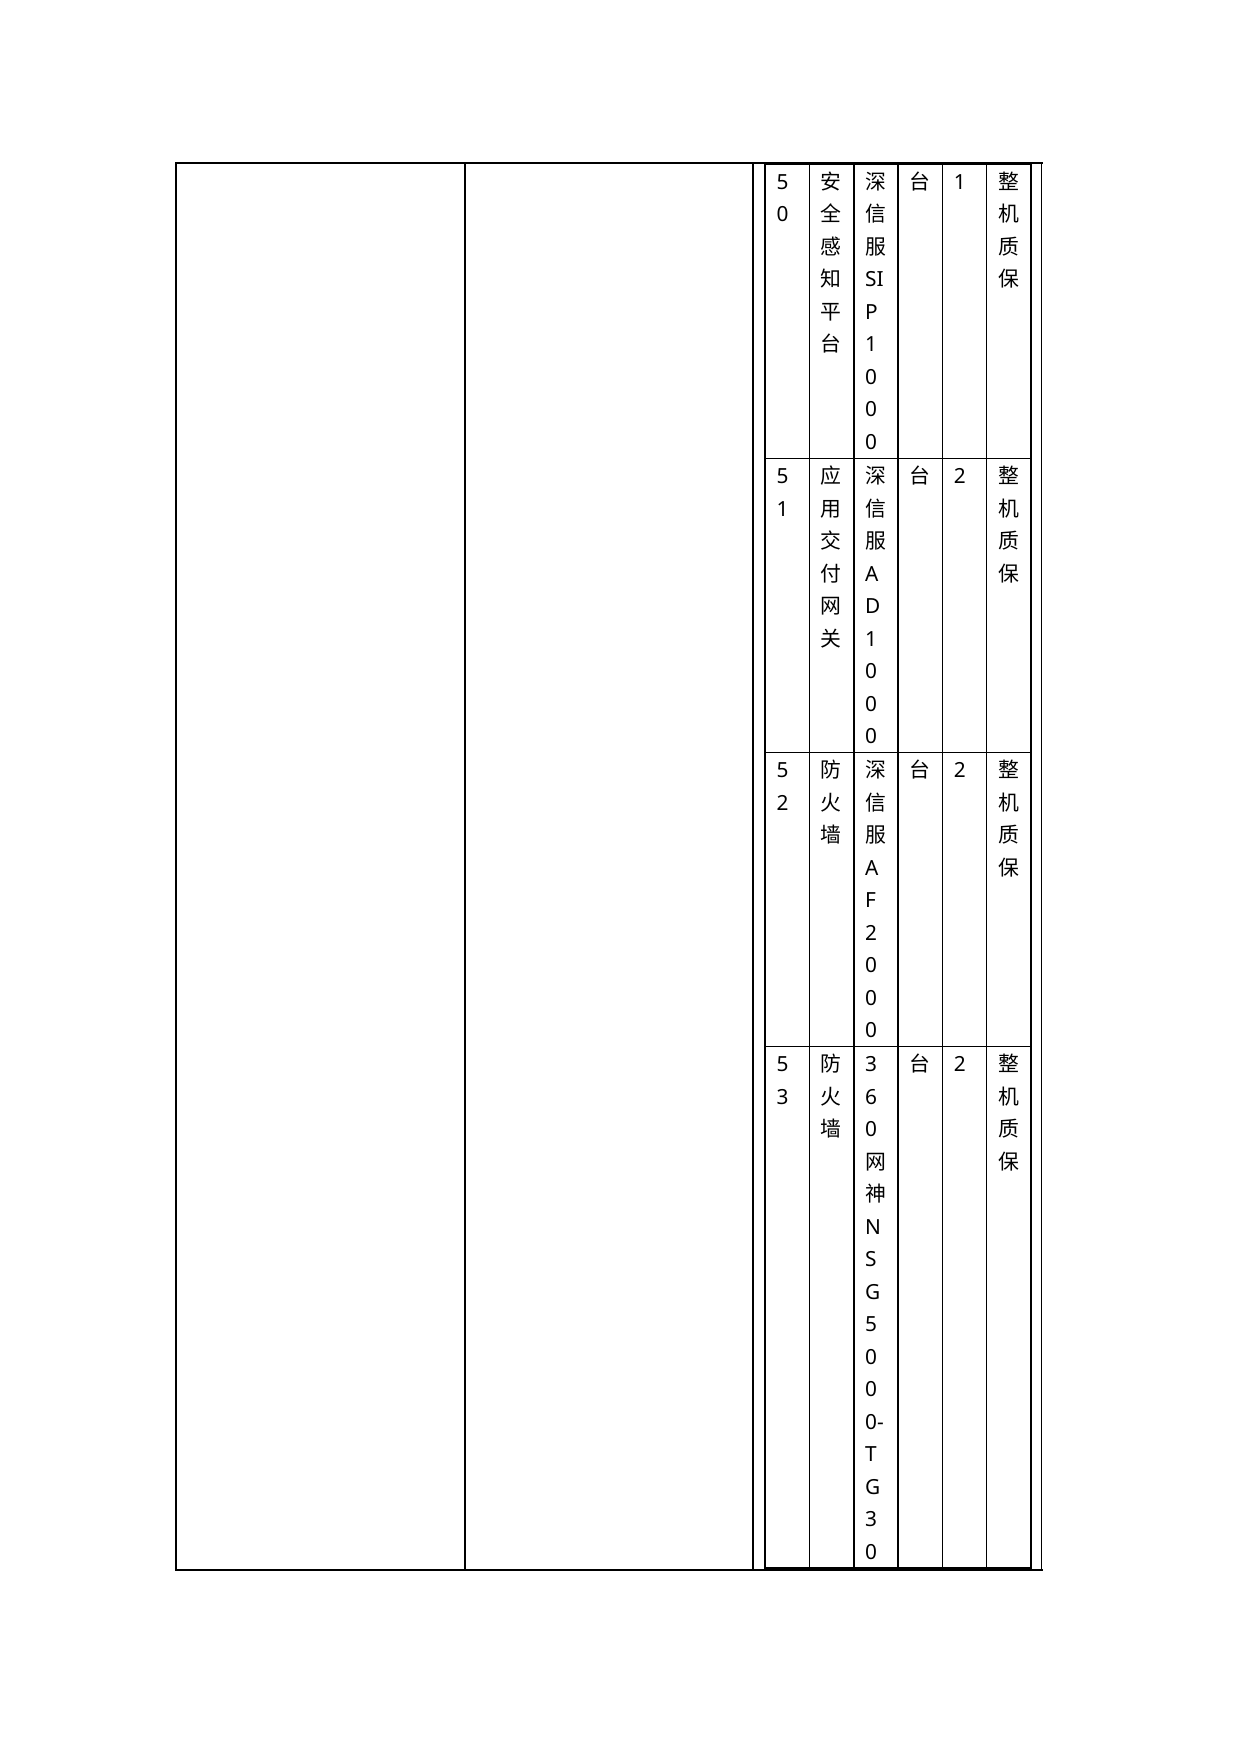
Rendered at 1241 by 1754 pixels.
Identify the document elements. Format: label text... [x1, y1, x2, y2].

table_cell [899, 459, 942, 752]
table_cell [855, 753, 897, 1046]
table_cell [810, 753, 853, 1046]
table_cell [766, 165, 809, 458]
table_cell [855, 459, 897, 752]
table_cell 1 [177, 164, 464, 1569]
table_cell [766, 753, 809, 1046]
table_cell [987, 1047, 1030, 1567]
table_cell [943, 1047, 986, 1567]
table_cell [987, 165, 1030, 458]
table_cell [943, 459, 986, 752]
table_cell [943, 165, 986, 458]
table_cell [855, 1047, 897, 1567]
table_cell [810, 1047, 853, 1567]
table_cell [466, 164, 752, 1569]
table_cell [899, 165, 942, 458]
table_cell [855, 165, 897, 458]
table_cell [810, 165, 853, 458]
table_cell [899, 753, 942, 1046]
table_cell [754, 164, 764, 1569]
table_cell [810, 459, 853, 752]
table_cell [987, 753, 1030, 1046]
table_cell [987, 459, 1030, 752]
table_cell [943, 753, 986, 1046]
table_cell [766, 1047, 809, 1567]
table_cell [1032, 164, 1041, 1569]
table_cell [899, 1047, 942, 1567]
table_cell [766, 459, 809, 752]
